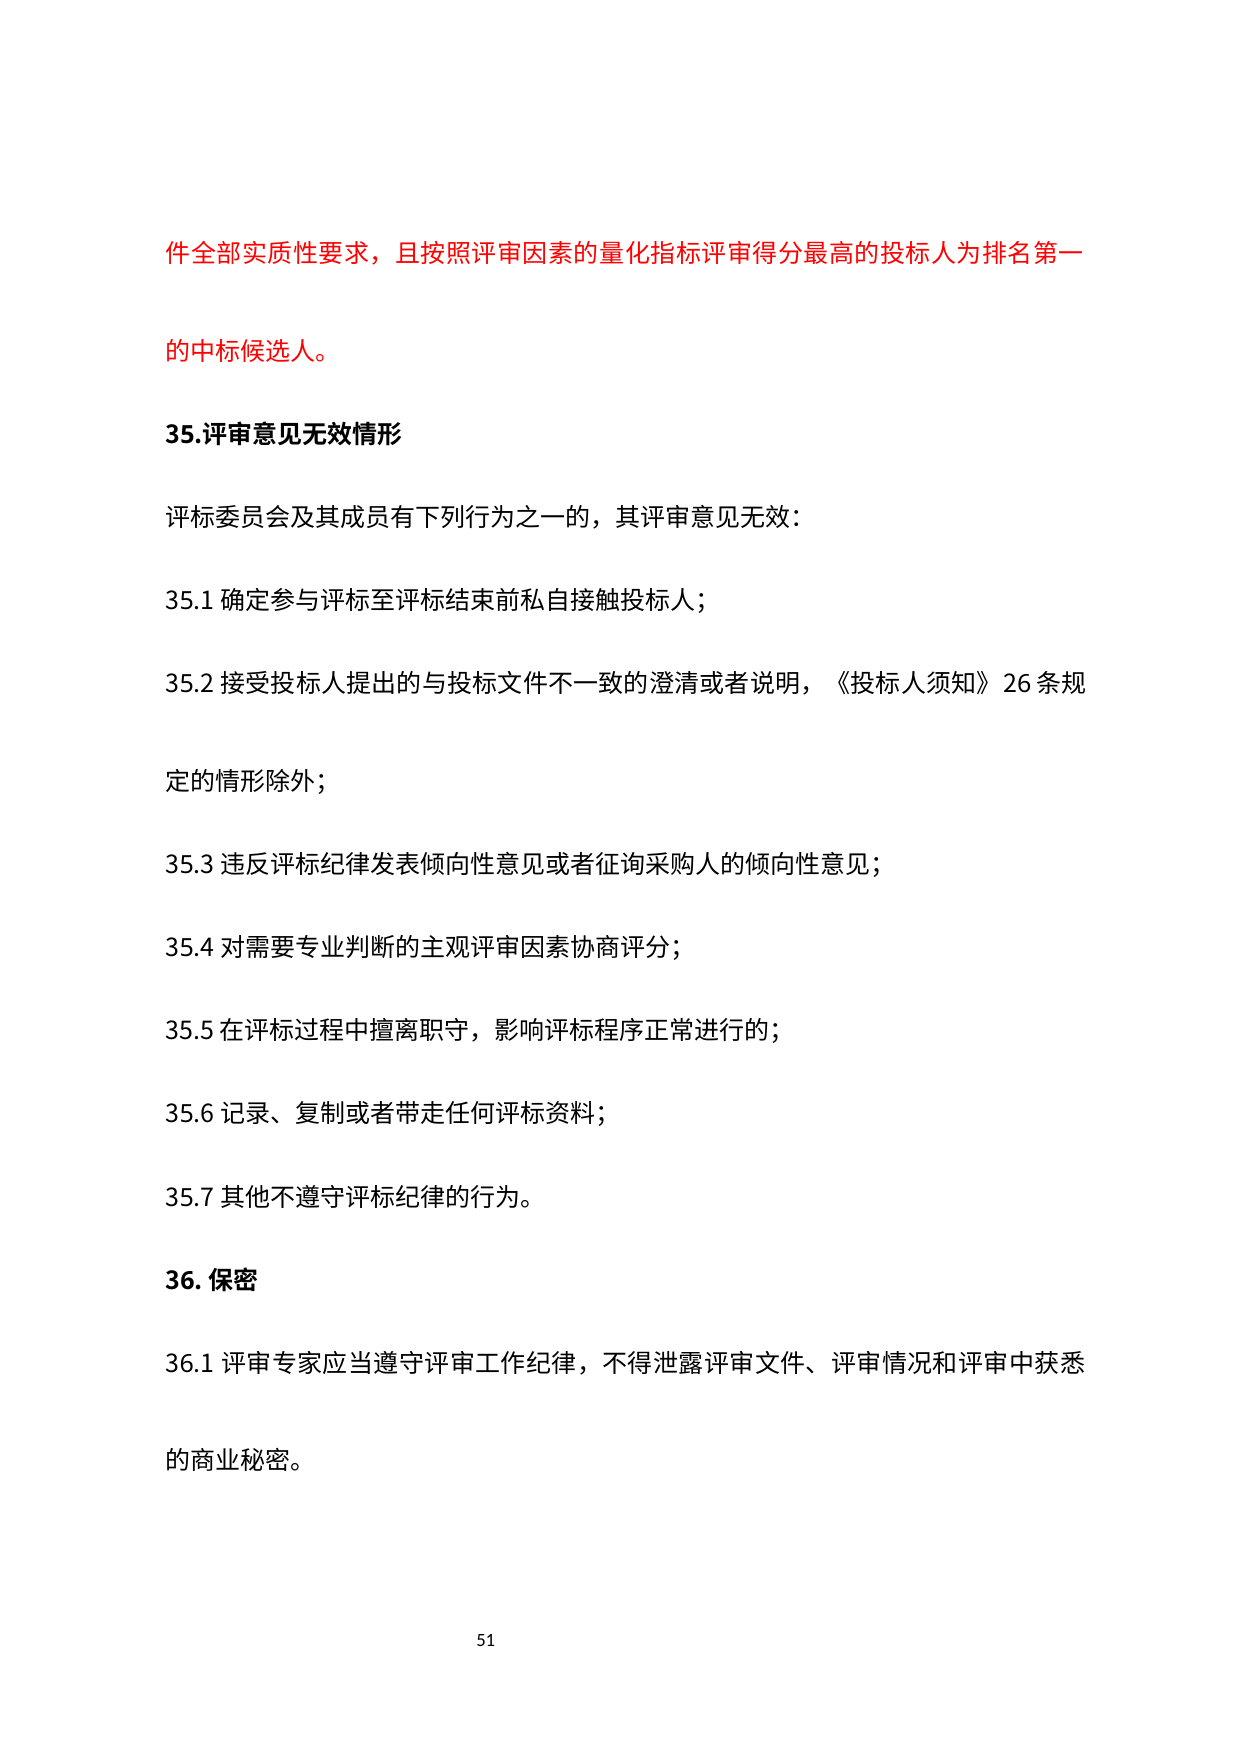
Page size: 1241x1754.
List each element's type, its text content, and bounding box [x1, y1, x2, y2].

text 35.4 对需要专业判断的主观评审因素协商评分； [165, 913, 1087, 978]
text 35.2 接受投标人提出的与投标文件不一致的澄清或者说明，《投标人须知》26条规定的情形除外； [165, 649, 1087, 812]
text 35.7 其他不遵守评标纪律的行为。 [165, 1163, 1087, 1228]
text 35.1 确定参与评标至评标结束前私自接触投标人； [165, 566, 1087, 631]
text 35.3 违反评标纪律发表倾向性意见或者征询采购人的倾向性意见； [165, 830, 1087, 895]
text 35.6 记录、复制或者带走任何评标资料； [165, 1079, 1087, 1144]
text 35.5 在评标过程中擅离职守，影响评标程序正常进行的； [165, 996, 1087, 1061]
text 评标委员会及其成员有下列行为之一的，其评审意见无效： [165, 483, 1087, 548]
text 36. 保密 [165, 1246, 1087, 1311]
text 35.评审意见无效情形 [165, 400, 1087, 465]
text 36.1 评审专家应当遵守评审工作纪律，不得泄露评审文件、评审情况和评审中获悉的商业秘密。 [165, 1329, 1087, 1491]
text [165, 219, 1087, 382]
